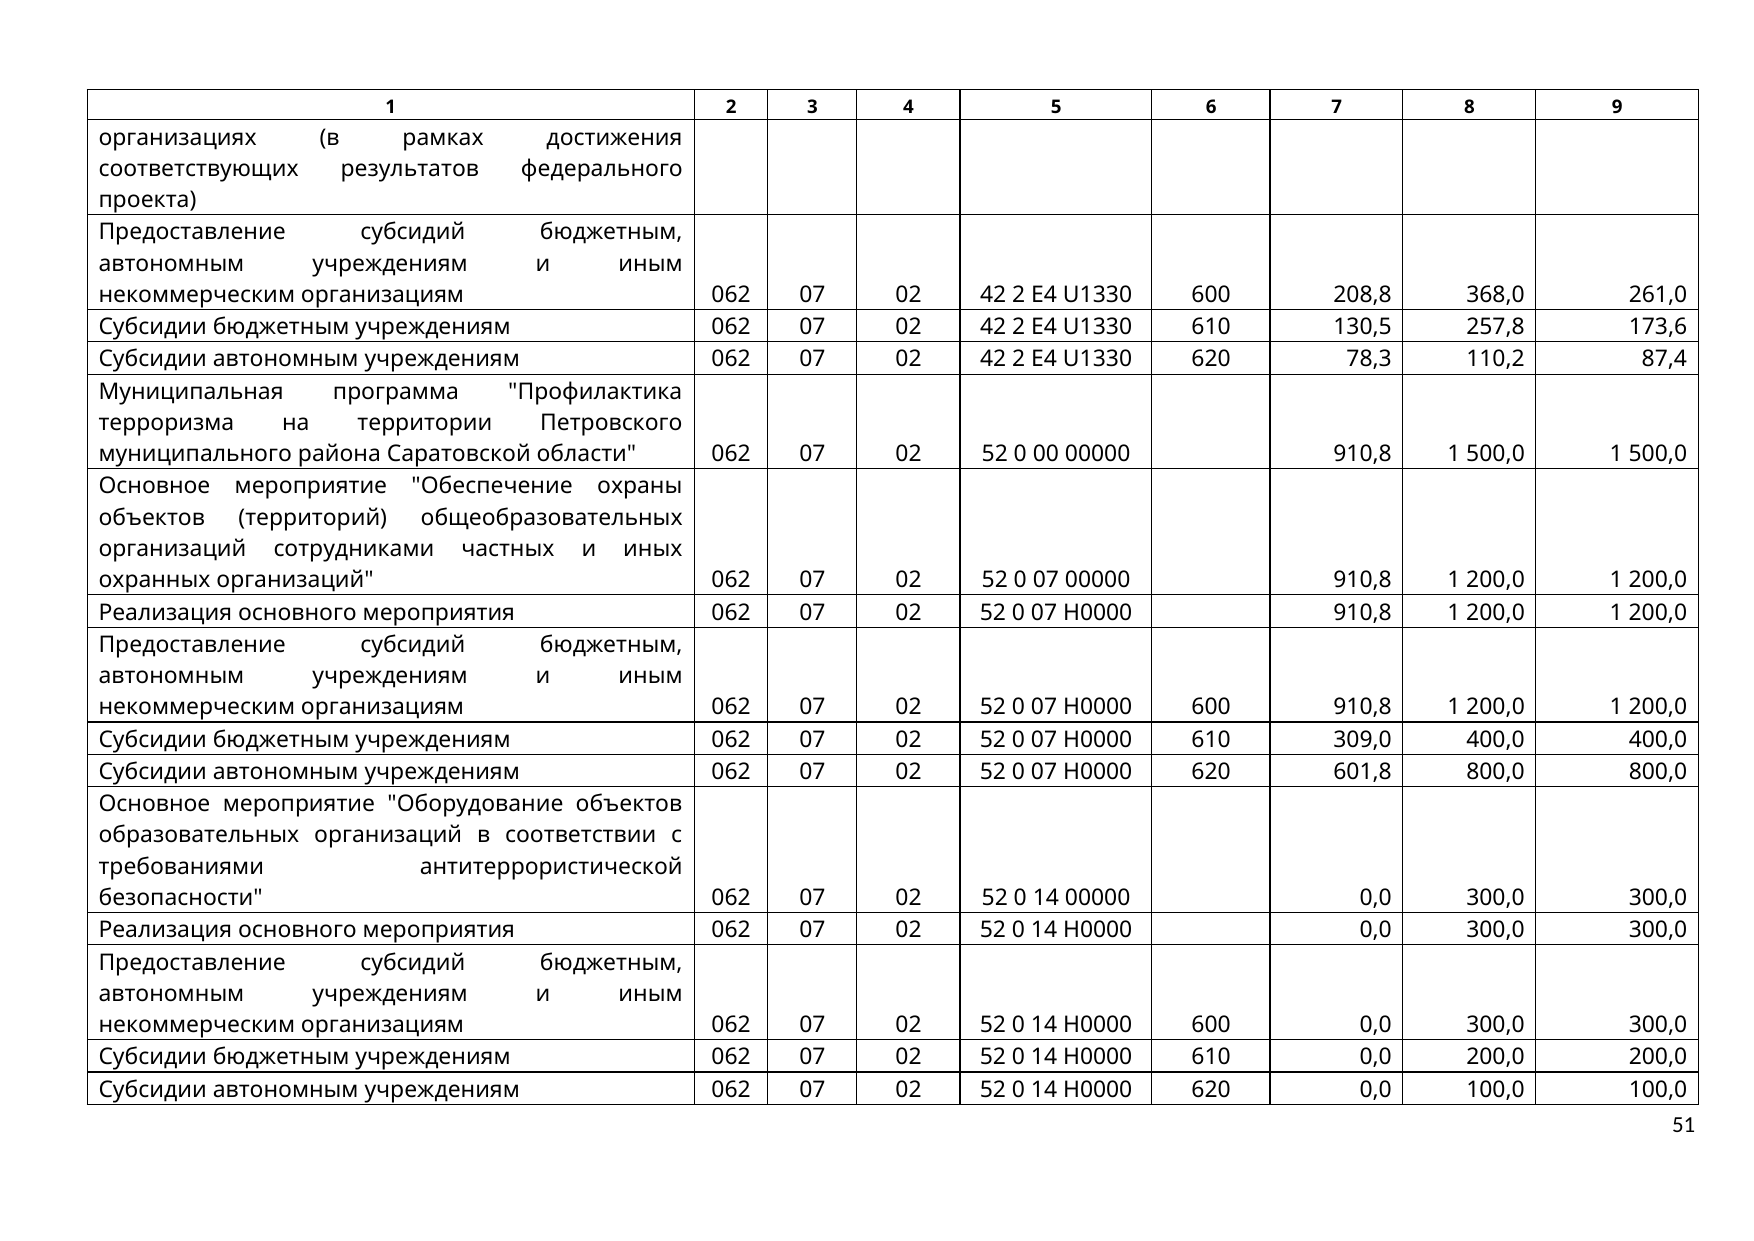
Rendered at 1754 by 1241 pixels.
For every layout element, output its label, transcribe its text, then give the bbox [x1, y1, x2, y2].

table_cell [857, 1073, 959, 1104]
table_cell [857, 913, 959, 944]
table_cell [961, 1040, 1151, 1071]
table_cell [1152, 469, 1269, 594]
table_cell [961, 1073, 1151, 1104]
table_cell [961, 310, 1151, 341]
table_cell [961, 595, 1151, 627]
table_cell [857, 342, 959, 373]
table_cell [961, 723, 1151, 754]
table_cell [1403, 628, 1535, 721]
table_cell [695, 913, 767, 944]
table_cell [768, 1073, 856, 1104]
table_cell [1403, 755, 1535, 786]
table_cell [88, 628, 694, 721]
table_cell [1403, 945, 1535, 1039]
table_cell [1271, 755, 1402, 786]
table_header 4 [857, 90, 959, 119]
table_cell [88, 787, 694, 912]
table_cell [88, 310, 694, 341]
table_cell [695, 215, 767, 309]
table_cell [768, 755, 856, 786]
table_header 3 [768, 90, 856, 119]
table_header 9 [1536, 90, 1698, 119]
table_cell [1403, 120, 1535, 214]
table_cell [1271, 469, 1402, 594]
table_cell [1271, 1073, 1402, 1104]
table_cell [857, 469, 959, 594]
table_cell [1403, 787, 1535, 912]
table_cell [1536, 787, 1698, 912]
table_header 2 [695, 90, 767, 119]
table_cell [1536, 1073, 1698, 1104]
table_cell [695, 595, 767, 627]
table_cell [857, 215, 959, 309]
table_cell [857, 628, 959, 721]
table_header 7 [1271, 90, 1402, 119]
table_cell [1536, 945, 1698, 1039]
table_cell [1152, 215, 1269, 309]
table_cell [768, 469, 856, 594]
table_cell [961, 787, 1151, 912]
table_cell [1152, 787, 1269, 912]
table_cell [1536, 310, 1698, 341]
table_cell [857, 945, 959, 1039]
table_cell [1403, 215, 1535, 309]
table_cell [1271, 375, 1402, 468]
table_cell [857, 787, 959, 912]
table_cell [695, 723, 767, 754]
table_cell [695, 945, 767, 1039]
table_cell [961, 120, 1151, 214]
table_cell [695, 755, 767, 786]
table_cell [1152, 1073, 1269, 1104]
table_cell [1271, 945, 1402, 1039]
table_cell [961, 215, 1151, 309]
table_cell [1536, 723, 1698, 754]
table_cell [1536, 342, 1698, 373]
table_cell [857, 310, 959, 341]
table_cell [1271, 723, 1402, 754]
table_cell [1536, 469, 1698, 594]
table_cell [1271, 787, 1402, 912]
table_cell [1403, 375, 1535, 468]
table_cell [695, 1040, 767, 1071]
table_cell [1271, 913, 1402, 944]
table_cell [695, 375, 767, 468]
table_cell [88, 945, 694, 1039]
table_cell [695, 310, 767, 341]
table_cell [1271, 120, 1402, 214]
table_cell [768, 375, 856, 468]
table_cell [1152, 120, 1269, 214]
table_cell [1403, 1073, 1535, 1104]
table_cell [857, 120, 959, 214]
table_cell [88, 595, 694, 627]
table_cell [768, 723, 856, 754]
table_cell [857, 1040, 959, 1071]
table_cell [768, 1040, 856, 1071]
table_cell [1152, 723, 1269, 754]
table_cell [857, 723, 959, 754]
table_header 8 [1403, 90, 1535, 119]
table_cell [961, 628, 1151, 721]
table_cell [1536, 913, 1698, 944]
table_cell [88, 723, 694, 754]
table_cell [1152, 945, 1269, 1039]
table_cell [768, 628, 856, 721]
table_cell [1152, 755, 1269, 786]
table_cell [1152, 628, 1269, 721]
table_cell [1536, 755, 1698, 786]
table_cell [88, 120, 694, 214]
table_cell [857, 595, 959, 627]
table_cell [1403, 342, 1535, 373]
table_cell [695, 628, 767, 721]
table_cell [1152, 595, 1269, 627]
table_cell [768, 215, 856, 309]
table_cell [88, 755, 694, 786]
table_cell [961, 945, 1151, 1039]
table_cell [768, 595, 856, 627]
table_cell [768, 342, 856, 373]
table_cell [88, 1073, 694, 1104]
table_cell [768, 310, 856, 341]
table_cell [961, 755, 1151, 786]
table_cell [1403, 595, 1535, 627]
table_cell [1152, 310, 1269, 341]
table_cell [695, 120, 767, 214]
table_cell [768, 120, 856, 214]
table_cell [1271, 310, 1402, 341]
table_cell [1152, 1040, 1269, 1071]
table_header 6 [1152, 90, 1269, 119]
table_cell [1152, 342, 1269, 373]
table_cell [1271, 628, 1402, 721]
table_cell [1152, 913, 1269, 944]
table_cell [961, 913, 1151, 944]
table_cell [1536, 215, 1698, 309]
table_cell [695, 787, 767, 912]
table_header 5 [961, 90, 1151, 119]
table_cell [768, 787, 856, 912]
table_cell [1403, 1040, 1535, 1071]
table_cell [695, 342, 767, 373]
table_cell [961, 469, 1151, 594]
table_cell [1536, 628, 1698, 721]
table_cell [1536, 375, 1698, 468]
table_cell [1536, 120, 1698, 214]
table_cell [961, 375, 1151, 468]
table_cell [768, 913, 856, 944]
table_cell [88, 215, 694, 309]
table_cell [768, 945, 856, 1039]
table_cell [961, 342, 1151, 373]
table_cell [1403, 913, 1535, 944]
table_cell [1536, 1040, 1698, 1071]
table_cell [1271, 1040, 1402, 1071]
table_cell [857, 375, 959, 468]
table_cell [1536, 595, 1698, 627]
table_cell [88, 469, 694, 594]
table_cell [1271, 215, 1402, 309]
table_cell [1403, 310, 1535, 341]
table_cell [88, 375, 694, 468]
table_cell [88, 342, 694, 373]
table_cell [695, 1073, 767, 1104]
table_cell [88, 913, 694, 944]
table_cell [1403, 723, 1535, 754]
table_header 1 [88, 90, 694, 119]
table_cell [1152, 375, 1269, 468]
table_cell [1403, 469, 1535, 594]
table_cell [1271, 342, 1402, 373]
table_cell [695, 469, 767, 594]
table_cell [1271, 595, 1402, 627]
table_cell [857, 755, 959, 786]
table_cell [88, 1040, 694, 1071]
